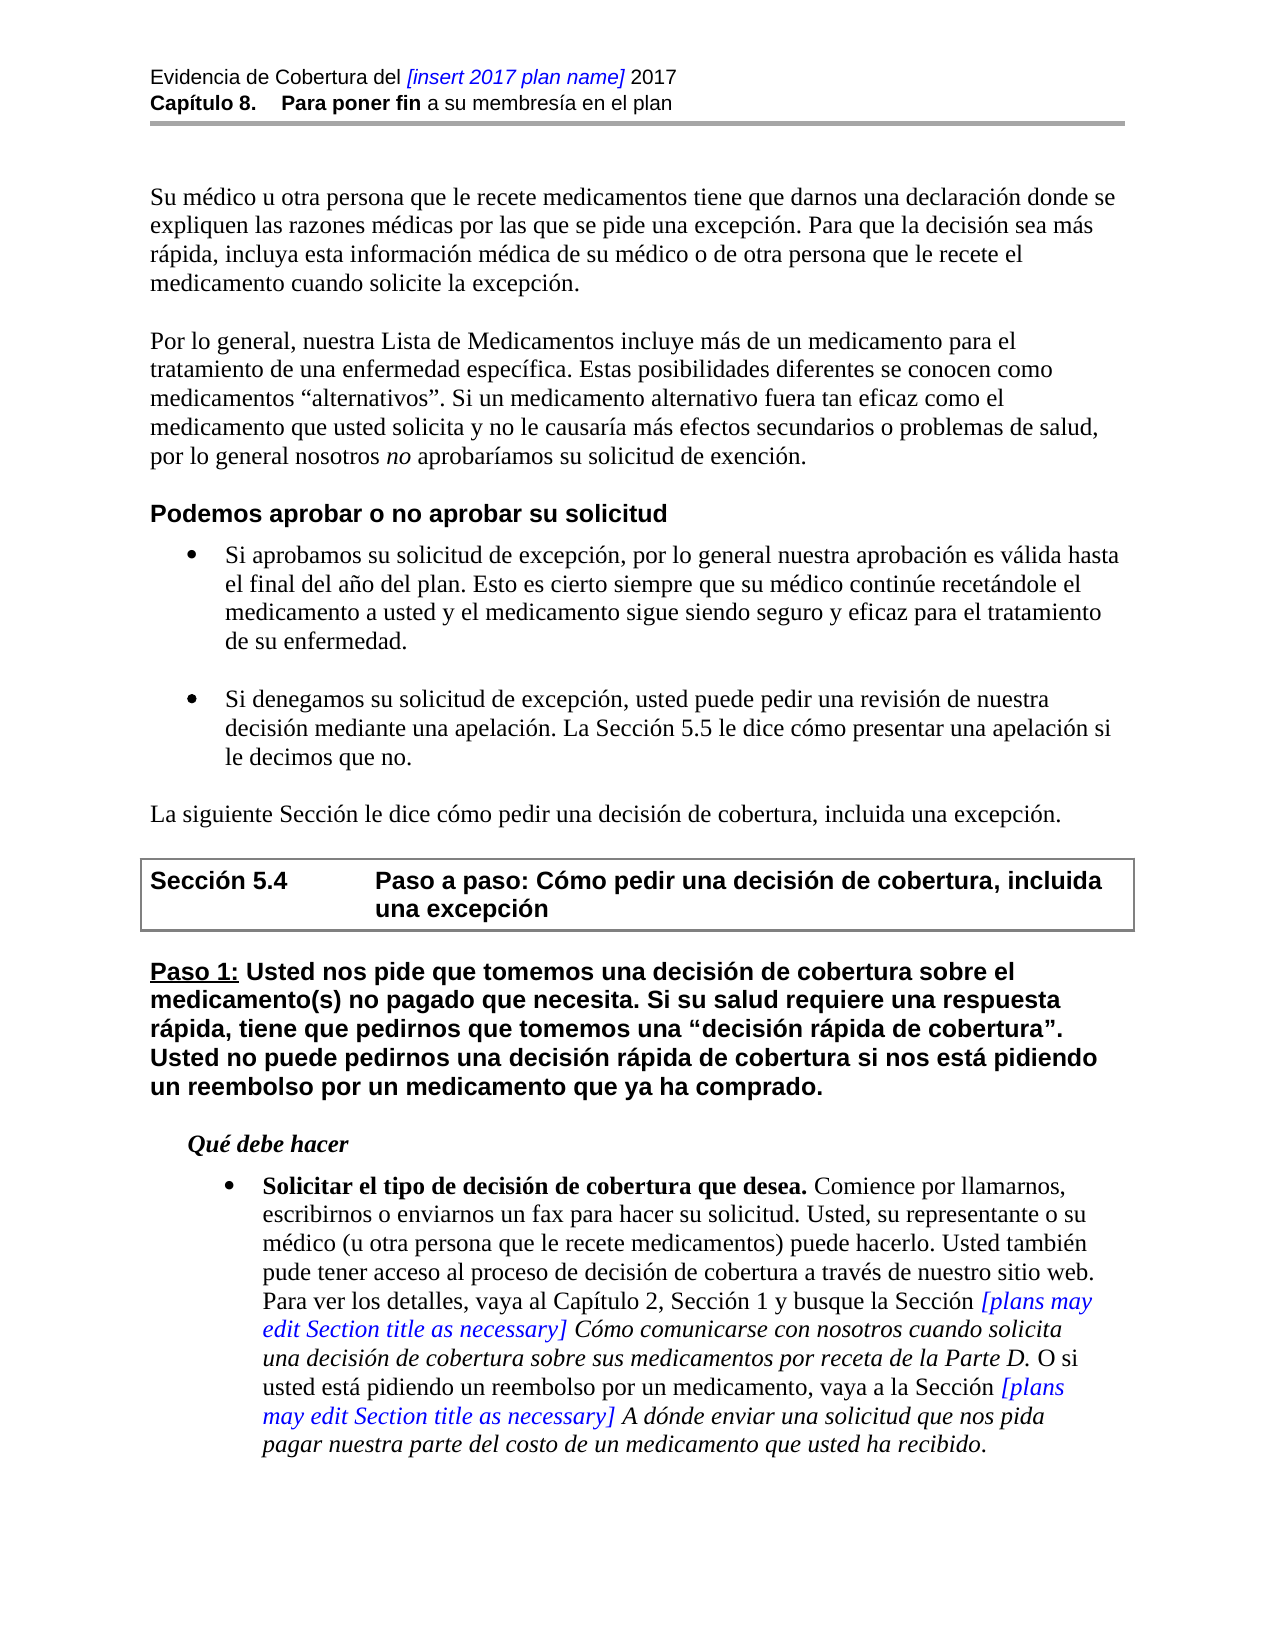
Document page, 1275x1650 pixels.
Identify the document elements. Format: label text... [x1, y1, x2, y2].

subtitle Sección 5.4 Paso a paso: Cómo pedir una decisión de cobertura, incluida una excepción [142, 860, 1133, 929]
list Solicitar el tipo de decisión de cobertura que desea. Comience por llamarnos, escribirnos o enviarnos un fax para hacer su solicitud. Usted, su representante o su médico (u otra persona que le recete medicamentos) puede hacerlo. Usted también pude tener acceso al proceso de decisión de cobertura a través de nuestro sitio web. Para ver los detalles, vaya al Capítulo 2, Sección 1 y busque la Sección [plans may edit Section title as necessary] Cómo comunicarse con nosotros cuando solicita una decisión de cobertura sobre sus medicamentos por receta de la Parte D. O si usted está pidiendo un reembolso por un medicamento, vaya a la Sección [plans may edit Section title as necessary] A dónde enviar una solicitud que nos pida pagar nuestra parte del costo de un medicamento que usted ha recibido. [225, 1171, 1097, 1458]
list Si aprobamos su solicitud de excepción, por lo general nuestra aprobación es válida hasta el final del año del plan. Esto es cierto siempre que su médico continúe recetándole el medicamento a usted y el medicamento sigue siendo seguro y eficaz para el tratamiento de su enfermedad. [187, 540, 1125, 655]
text Por lo general, nuestra Lista de Medicamentos incluye más de un medicamento para el tratamiento de una enfermedad específica. Estas posibilidades diferentes se conocen como medicamentos “alternativos”. Si un medicamento alternativo fuera tan eficaz como el medicamento que usted solicita y no le causaría más efectos secundarios o problemas de salud, por lo general nosotros no aprobaríamos su solicitud de exención. [150, 326, 1125, 469]
subtitle Podemos aprobar o no aprobar su solicitud [150, 499, 1125, 527]
text Su médico u otra persona que le recete medicamentos tiene que darnos una declaración donde se expliquen las razones médicas por las que se pide una excepción. Para que la decisión sea más rápida, incluya esta información médica de su médico o de otra persona que le recete el medicamento cuando solicite la excepción. [150, 182, 1125, 297]
subtitle Qué debe hacer [187, 1129, 1125, 1158]
subtitle Paso 1: Usted nos pide que tomemos una decisión de cobertura sobre el medicamento(s) no pagado que necesita. Si su salud requiere una respuesta rápida, tiene que pedirnos que tomemos una “decisión rápida de cobertura”. Usted no puede pedirnos una decisión rápida de cobertura si nos está pidiendo un reembolso por un medicamento que ya ha comprado. [150, 957, 1125, 1100]
list Si denegamos su solicitud de excepción, usted puede pedir una revisión de nuestra decisión mediante una apelación. La Sección 5.5 le dice cómo presentar una apelación si le decimos que no. [187, 684, 1125, 770]
text La siguiente Sección le dice cómo pedir una decisión de cobertura, incluida una excepción. [150, 799, 1125, 828]
